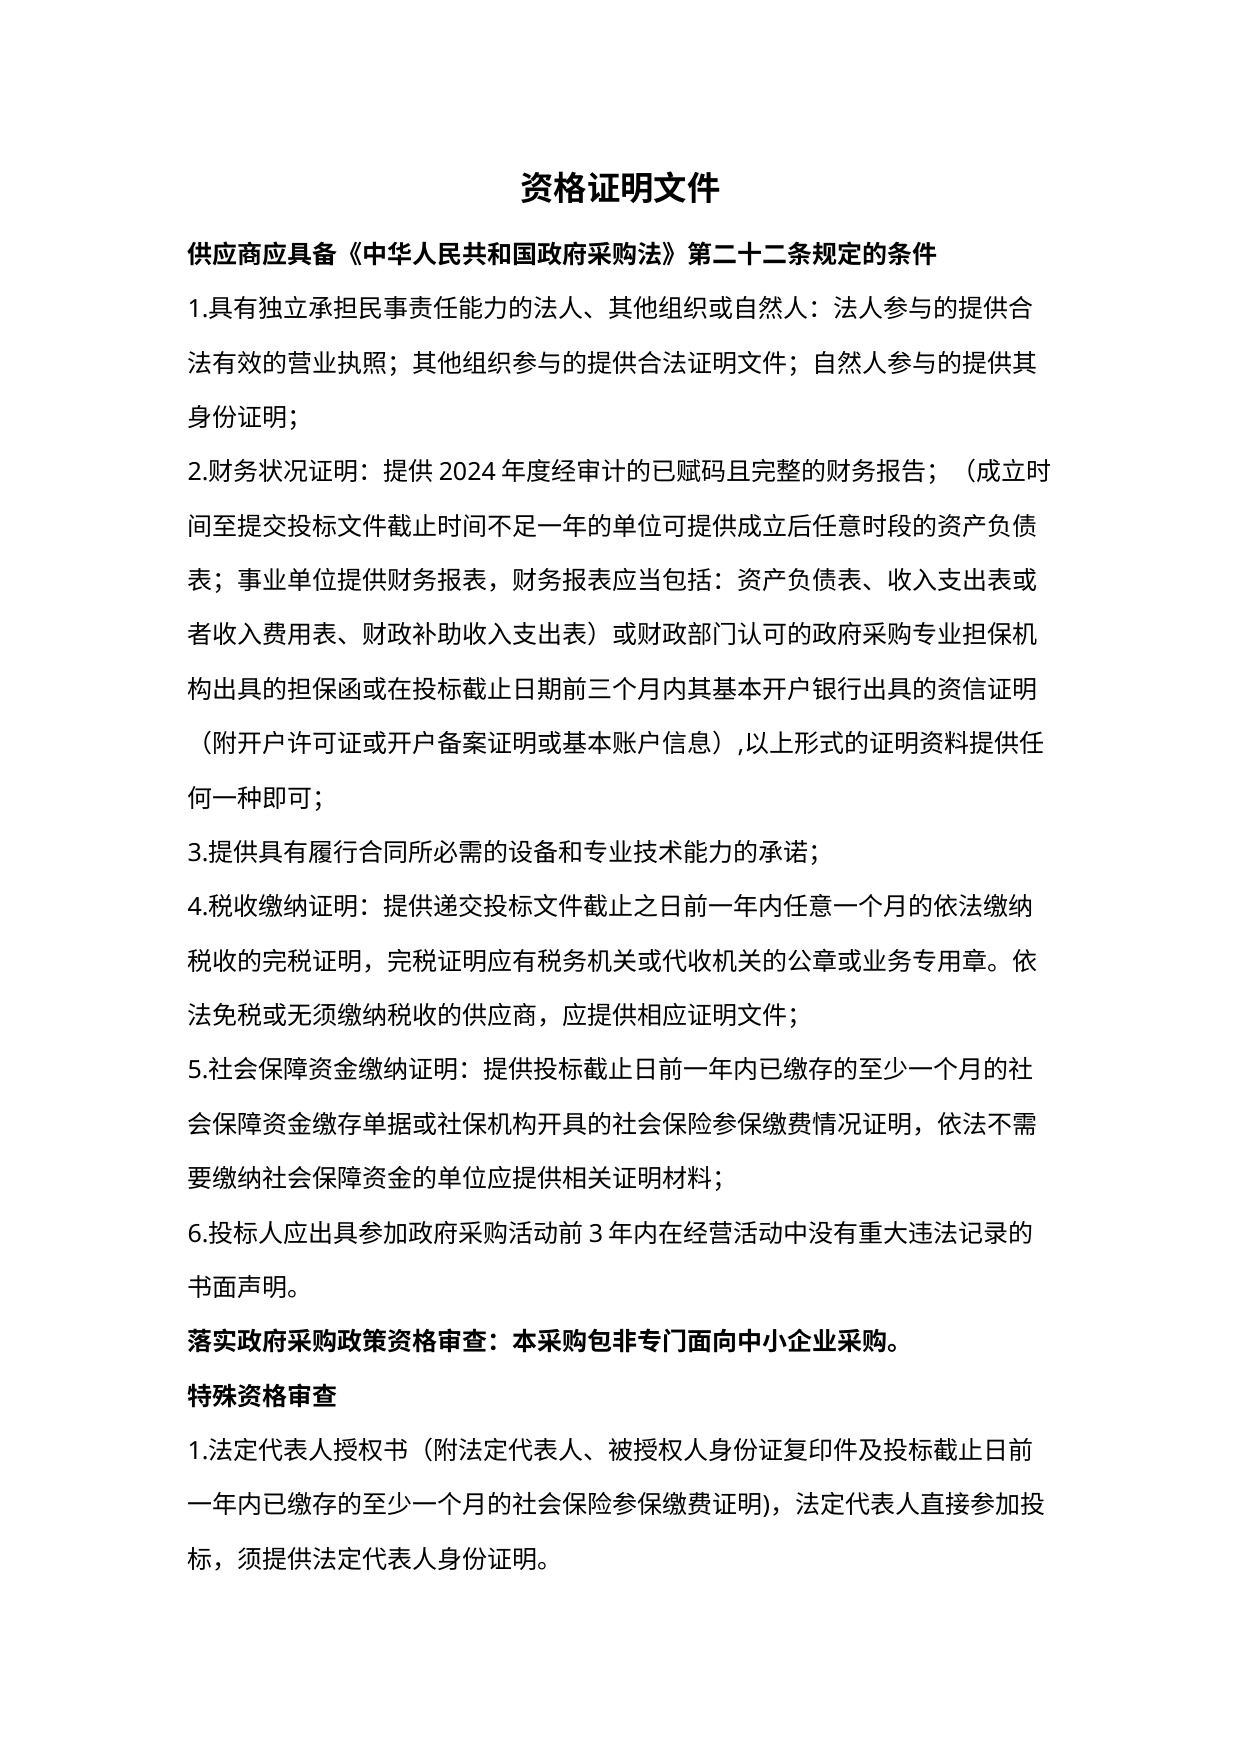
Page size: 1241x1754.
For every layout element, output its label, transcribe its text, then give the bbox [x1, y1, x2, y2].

text 6.投标人应出具参加政府采购活动前3年内在经营活动中没有重大违法记录的书面声明。 [187, 1213, 1053, 1304]
text 2.财务状况证明：提供2024年度经审计的已赋码且完整的财务报告；（成立时间至提交投标文件截止时间不足一年的单位可提供成立后任意时段的资产负债表；事业单位提供财务报表，财务报表应当包括：资产负债表、收入支出表或者收入费用表、财政补助收入支出表）或财政部门认可的政府采购专业担保机构出具的担保函或在投标截止日期前三个月内其基本开户银行出具的资信证明（附开户许可证或开户备案证明或基本账户信息）,以上形式的证明资料提供任何一种即可； [187, 452, 1053, 814]
text 1.法定代表人授权书（附法定代表人、被授权人身份证复印件及投标截止日前一年内已缴存的至少一个月的社会保险参保缴费证明)，法定代表人直接参加投标，须提供法定代表人身份证明。 [187, 1431, 1053, 1576]
text 3.提供具有履行合同所必需的设备和专业技术能力的承诺； [187, 832, 1053, 869]
text 5.社会保障资金缴纳证明：提供投标截止日前一年内已缴存的至少一个月的社会保障资金缴存单据或社保机构开具的社会保险参保缴费情况证明，依法不需要缴纳社会保障资金的单位应提供相关证明材料； [187, 1050, 1053, 1195]
text 落实政府采购政策资格审查：本采购包非专门面向中小企业采购。 [187, 1322, 1053, 1358]
text 特殊资格审查 [187, 1376, 1053, 1412]
text 供应商应具备《中华人民共和国政府采购法》第二十二条规定的条件 [187, 234, 1053, 271]
text 1.具有独立承担民事责任能力的法人、其他组织或自然人：法人参与的提供合法有效的营业执照；其他组织参与的提供合法证明文件；自然人参与的提供其身份证明； [187, 289, 1053, 434]
text 资格证明文件 [187, 162, 1053, 210]
text 4.税收缴纳证明：提供递交投标文件截止之日前一年内任意一个月的依法缴纳税收的完税证明，完税证明应有税务机关或代收机关的公章或业务专用章。依法免税或无须缴纳税收的供应商，应提供相应证明文件； [187, 887, 1053, 1032]
